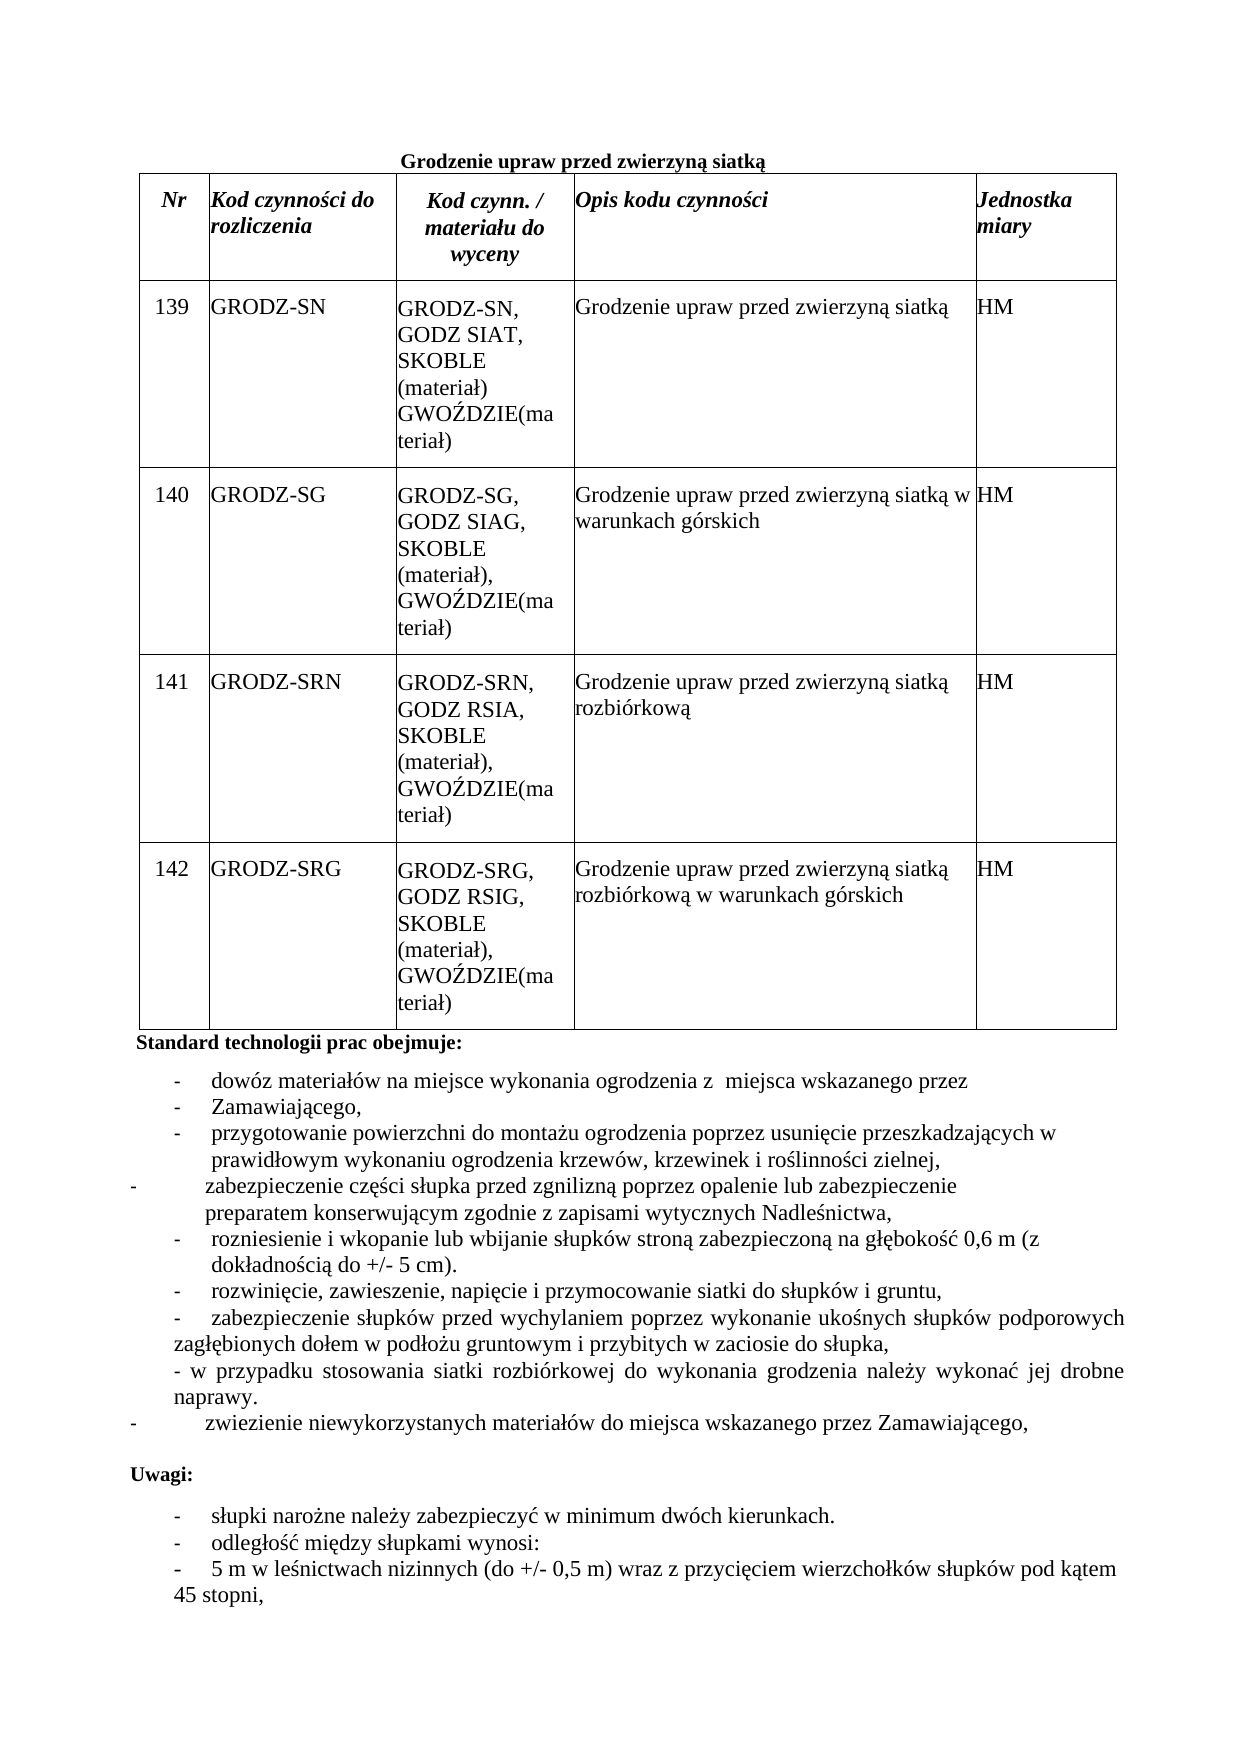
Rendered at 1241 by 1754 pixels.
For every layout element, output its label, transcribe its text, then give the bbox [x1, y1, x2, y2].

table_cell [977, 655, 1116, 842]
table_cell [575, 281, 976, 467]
text Grodzenie upraw przed zwierzyną siatką [400, 149, 1126, 173]
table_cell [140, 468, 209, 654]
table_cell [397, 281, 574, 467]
text preparatem konserwującym zgodnie z zapisami wytycznych Nadleśnictwa, [205, 1198, 1126, 1225]
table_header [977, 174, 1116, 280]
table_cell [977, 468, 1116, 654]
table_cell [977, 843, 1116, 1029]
list rozwinięcie, zawieszenie, napięcie i przymocowanie siatki do słupków i gruntu, [130, 1278, 1126, 1304]
text - w przypadku stosowania siatki rozbiórkowej do wykonania grodzenia należy wykonać jej drobne naprawy. [173, 1357, 1126, 1409]
text Standard technologii prac obejmuje: [136, 1030, 1126, 1054]
list rozniesienie i wkopanie lub wbijanie słupków stroną zabezpieczoną na głębokość 0,6 m (z dokładnością do +/- 5 cm). [173, 1225, 1126, 1278]
list przygotowanie powierzchni do montażu ogrodzenia poprzez usunięcie przeszkadzających w prawidłowym wykonaniu ogrodzenia krzewów, krzewinek i roślinności zielnej, [173, 1119, 1126, 1172]
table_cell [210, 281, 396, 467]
list zabezpieczenie części słupka przed zgnilizną poprzez opalenie lub zabezpieczenie [130, 1172, 1126, 1198]
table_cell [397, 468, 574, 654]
list Zamawiającego, [130, 1093, 1126, 1119]
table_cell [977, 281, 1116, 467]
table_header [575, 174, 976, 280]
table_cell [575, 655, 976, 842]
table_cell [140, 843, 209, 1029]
list odległość między słupkami wynosi: [130, 1528, 1126, 1555]
text Uwagi: [130, 1462, 1126, 1486]
text - 5 m w leśnictwach nizinnych (do +/- 0,5 m) wraz z przycięciem wierzchołków słupków pod kątem 45 stopni, [173, 1555, 1126, 1608]
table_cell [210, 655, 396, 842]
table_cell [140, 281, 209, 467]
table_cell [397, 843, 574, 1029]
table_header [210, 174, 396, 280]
list zwiezienie niewykorzystanych materiałów do miejsca wskazanego przez Zamawiającego, [130, 1409, 1126, 1436]
list dowóz materiałów na miejsce wykonania ogrodzenia z miejsca wskazanego przez [130, 1067, 1126, 1093]
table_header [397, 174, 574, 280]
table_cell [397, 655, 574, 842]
list zabezpieczenie słupków przed wychylaniem poprzez wykonanie ukośnych słupków podporowych zagłębionych dołem w podłożu gruntowym i przybitych w zaciosie do słupka, [173, 1304, 1126, 1357]
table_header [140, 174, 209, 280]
list słupki narożne należy zabezpieczyć w minimum dwóch kierunkach. [130, 1502, 1126, 1528]
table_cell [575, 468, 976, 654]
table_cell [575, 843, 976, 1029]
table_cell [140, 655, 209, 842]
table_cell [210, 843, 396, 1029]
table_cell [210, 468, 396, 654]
